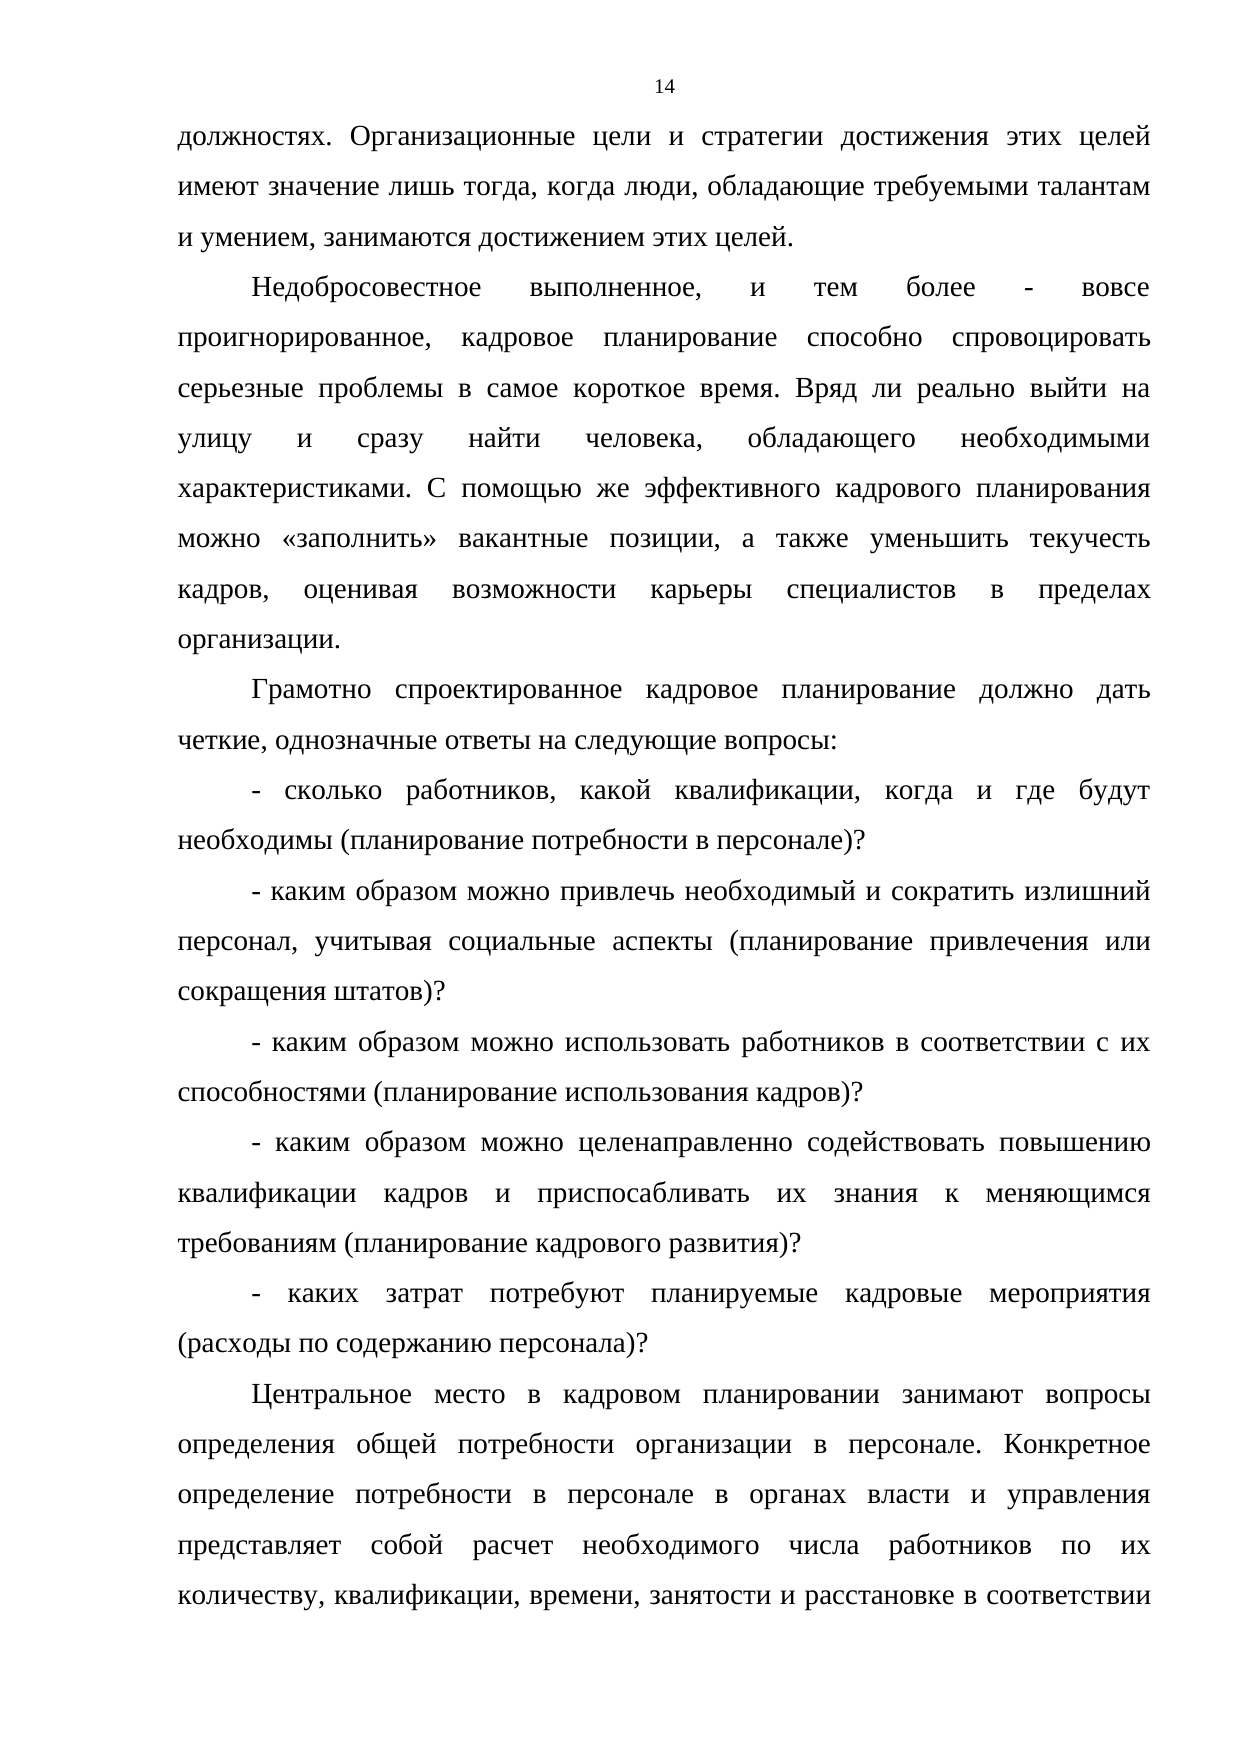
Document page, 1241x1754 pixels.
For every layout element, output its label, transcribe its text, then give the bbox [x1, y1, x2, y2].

text Грамотно спроектированное кадровое планирование должно дать четкие, однозначные ответы на следующие вопросы: [177, 672, 1152, 755]
text - сколько работников, какой квалификации, когда и где будут необходимы (планирование потребности в персонале)? [177, 772, 1152, 856]
text - каких затрат потребуют планируемые кадровые мероприятия (расходы по содержанию персонала)? [177, 1275, 1152, 1359]
text - каким образом можно использовать работников в соответствии с их способностями (планирование использования кадров)? [177, 1024, 1152, 1108]
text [177, 1376, 1152, 1611]
text - каким образом можно привлечь необходимый и сократить излишний персонал, учитывая социальные аспекты (планирование привлечения или сокращения штатов)? [177, 873, 1152, 1007]
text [177, 118, 1152, 252]
text - каким образом можно целенаправленно содействовать повышению квалификации кадров и приспосабливать их знания к меняющимся требованиям (планирование кадрового развития)? [177, 1124, 1152, 1258]
text Недобросовестное выполненное, и тем более - вовсе проигнорированное, кадровое планирование способно спровоцировать серьезные проблемы в самое короткое время. Вряд ли реально выйти на улицу и сразу найти человека, обладающего необходимыми характеристиками. С помощью же эффективного кадрового планирования можно «заполнить» вакантные позиции, а также уменьшить текучесть кадров, оценивая возможности карьеры специалистов в пределах организации. [177, 269, 1152, 655]
